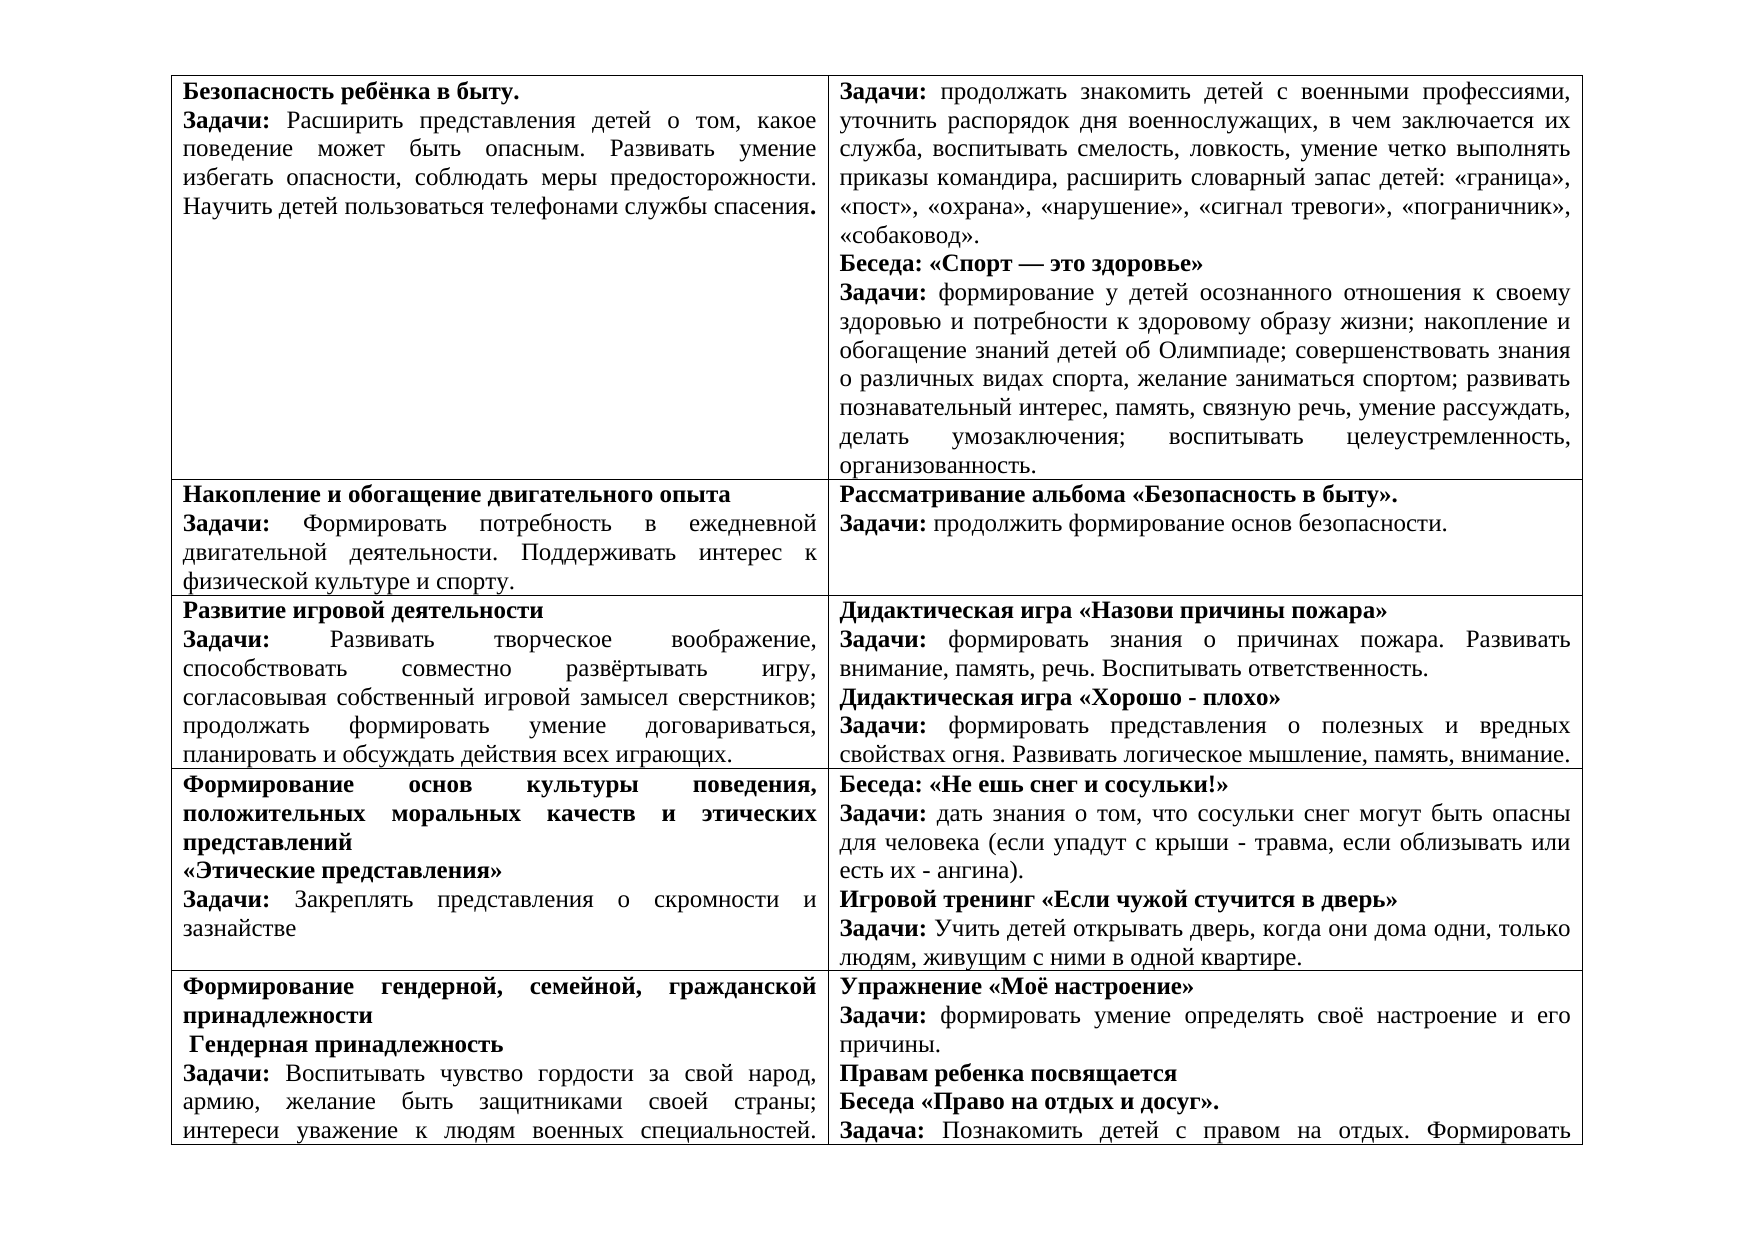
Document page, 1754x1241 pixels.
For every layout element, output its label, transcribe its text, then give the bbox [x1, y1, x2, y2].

table_cell Дидактическая игра «Назови причины пожара» Задачи: формировать знания о причинах пожара. Развивать внимание, память, речь. Воспитывать ответственность. Дидактическая игра «Хорошо - плохо» Задачи: формировать представления о полезных и вредных свойствах огня. Развивать логическое мышление, память, внимание. [829, 596, 1582, 768]
table_cell Развитие игровой деятельности Задачи: Развивать творческое воображение, способствовать совместно развёртывать игру, согласовывая собственный игровой замысел сверстников; продолжать формировать умение договариваться, планировать и обсуждать действия всех играющих. [172, 596, 828, 768]
table_cell Рассматривание альбома «Безопасность в быту». Задачи: продолжить формирование основ безопасности. [829, 480, 1582, 594]
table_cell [829, 76, 1582, 478]
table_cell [172, 971, 828, 1144]
table_cell Формирование основ культуры поведения, положительных моральных качеств и этических представлений «Этические представления» Задачи: Закреплять представления о скромности и зазнайстве [172, 769, 828, 970]
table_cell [829, 971, 1582, 1144]
table_cell Беседа: «Не ешь снег и сосульки!» Задачи: дать знания о том, что сосульки снег могут быть опасны для человека (если упадут с крыши - травма, если облизывать или есть их - ангина). Игровой тренинг «Если чужой стучится в дверь» Задачи: Учить детей открывать дверь, когда они дома одни, только людям, живущим с ними в одной квартире. [829, 769, 1582, 970]
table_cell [172, 76, 828, 478]
table_cell Накопление и обогащение двигательного опыта Задачи: Формировать потребность в ежедневной двигательной деятельности. Поддерживать интерес к физической культуре и спорту. [172, 480, 828, 594]
